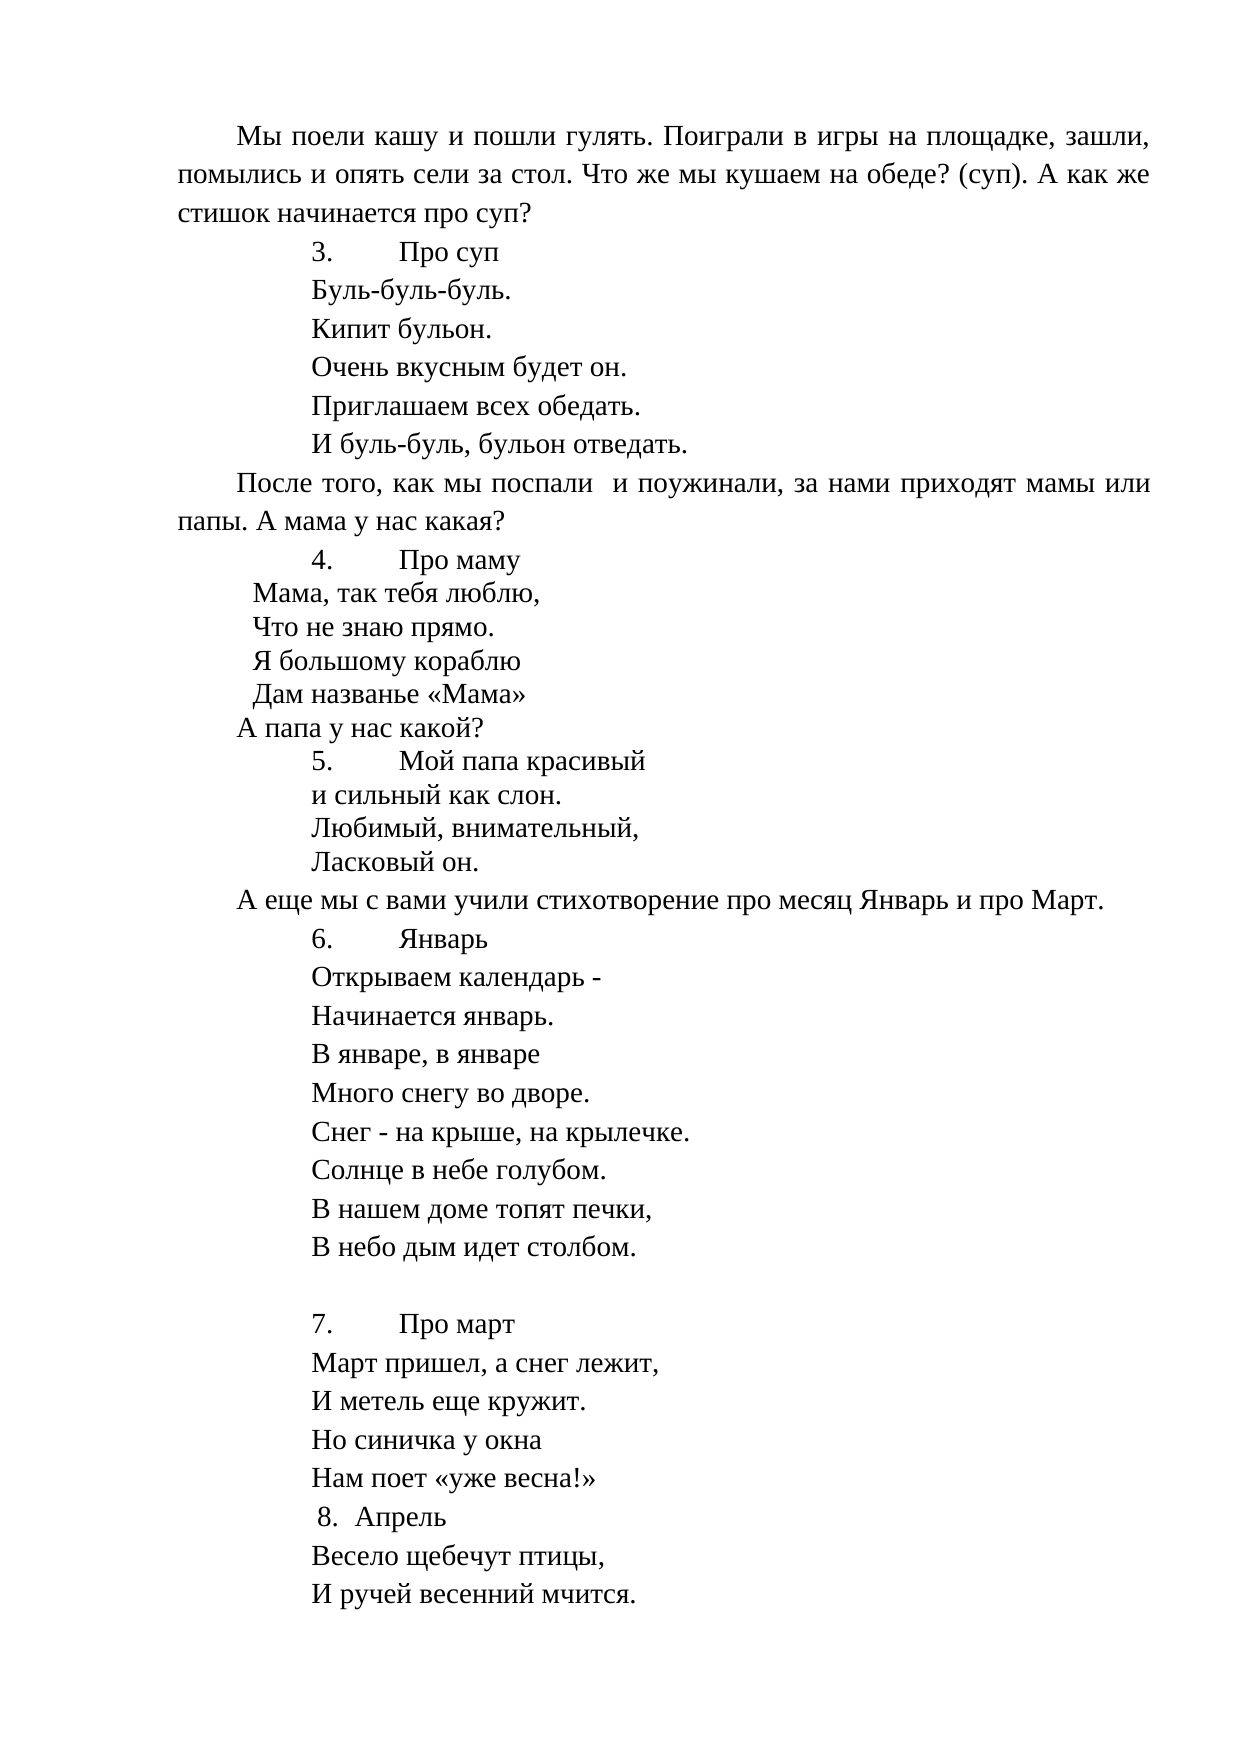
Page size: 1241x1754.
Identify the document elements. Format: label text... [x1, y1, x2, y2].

list Про суп [252, 234, 1152, 267]
list В нашем доме топят печки, [252, 1191, 1152, 1224]
list А папа у нас какой? [177, 710, 1152, 743]
list Солнце в небе голубом. [252, 1152, 1152, 1186]
list Очень вкусным будет он. [252, 349, 1152, 383]
list Начинается январь. [252, 998, 1152, 1032]
text Дам названье «Мама» [252, 676, 1152, 710]
list Март пришел, а снег лежит, [311, 1345, 1152, 1378]
text Что не знаю прямо. [252, 609, 1152, 643]
list Январь [252, 921, 1152, 954]
list Нам поет «уже весна!» [311, 1461, 1152, 1494]
list Приглашаем всех обедать. [252, 388, 1152, 421]
list Ласковый он. [311, 844, 1152, 877]
list Мы поели кашу и пошли гулять. Поиграли в игры на площадке, зашли, помылись и опять сели за стол. Что же мы кушаем на обеде? (суп). А как же стишок начинается про суп? [177, 118, 1152, 229]
list В небо дым идет столбом. [252, 1229, 1152, 1263]
list Любимый, внимательный, [311, 810, 1152, 844]
list А еще мы с вами учили стихотворение про месяц Январь и про Март. [177, 882, 1152, 916]
list В январе, в январе [252, 1037, 1152, 1070]
list Про маму [252, 542, 1152, 576]
list Мой папа красивый [252, 743, 1152, 777]
text Мама, так тебя люблю, [252, 576, 1152, 609]
list Но синичка у окна [311, 1422, 1152, 1456]
list Буль-буль-буль. [252, 272, 1152, 306]
list И буль-буль, бульон отведать. [252, 426, 1152, 460]
list и сильный как слон. [311, 777, 1152, 810]
list Много снегу во дворе. [252, 1075, 1152, 1109]
list Открываем календарь - [252, 959, 1152, 993]
text Я большому кораблю [252, 643, 1152, 676]
list Кипит бульон. [252, 311, 1152, 344]
list Апрель [317, 1499, 1152, 1533]
list Снег - на крыше, на крылечке. [252, 1114, 1152, 1147]
list Весело щебечут птицы, [311, 1538, 1152, 1571]
list Про март [252, 1306, 1152, 1340]
list После того, как мы поспали и поужинали, за нами приходят мамы или папы. А мама у нас какая? [177, 465, 1152, 537]
list И метель еще кружит. [311, 1383, 1152, 1417]
list И ручей весенний мчится. [311, 1576, 1152, 1610]
